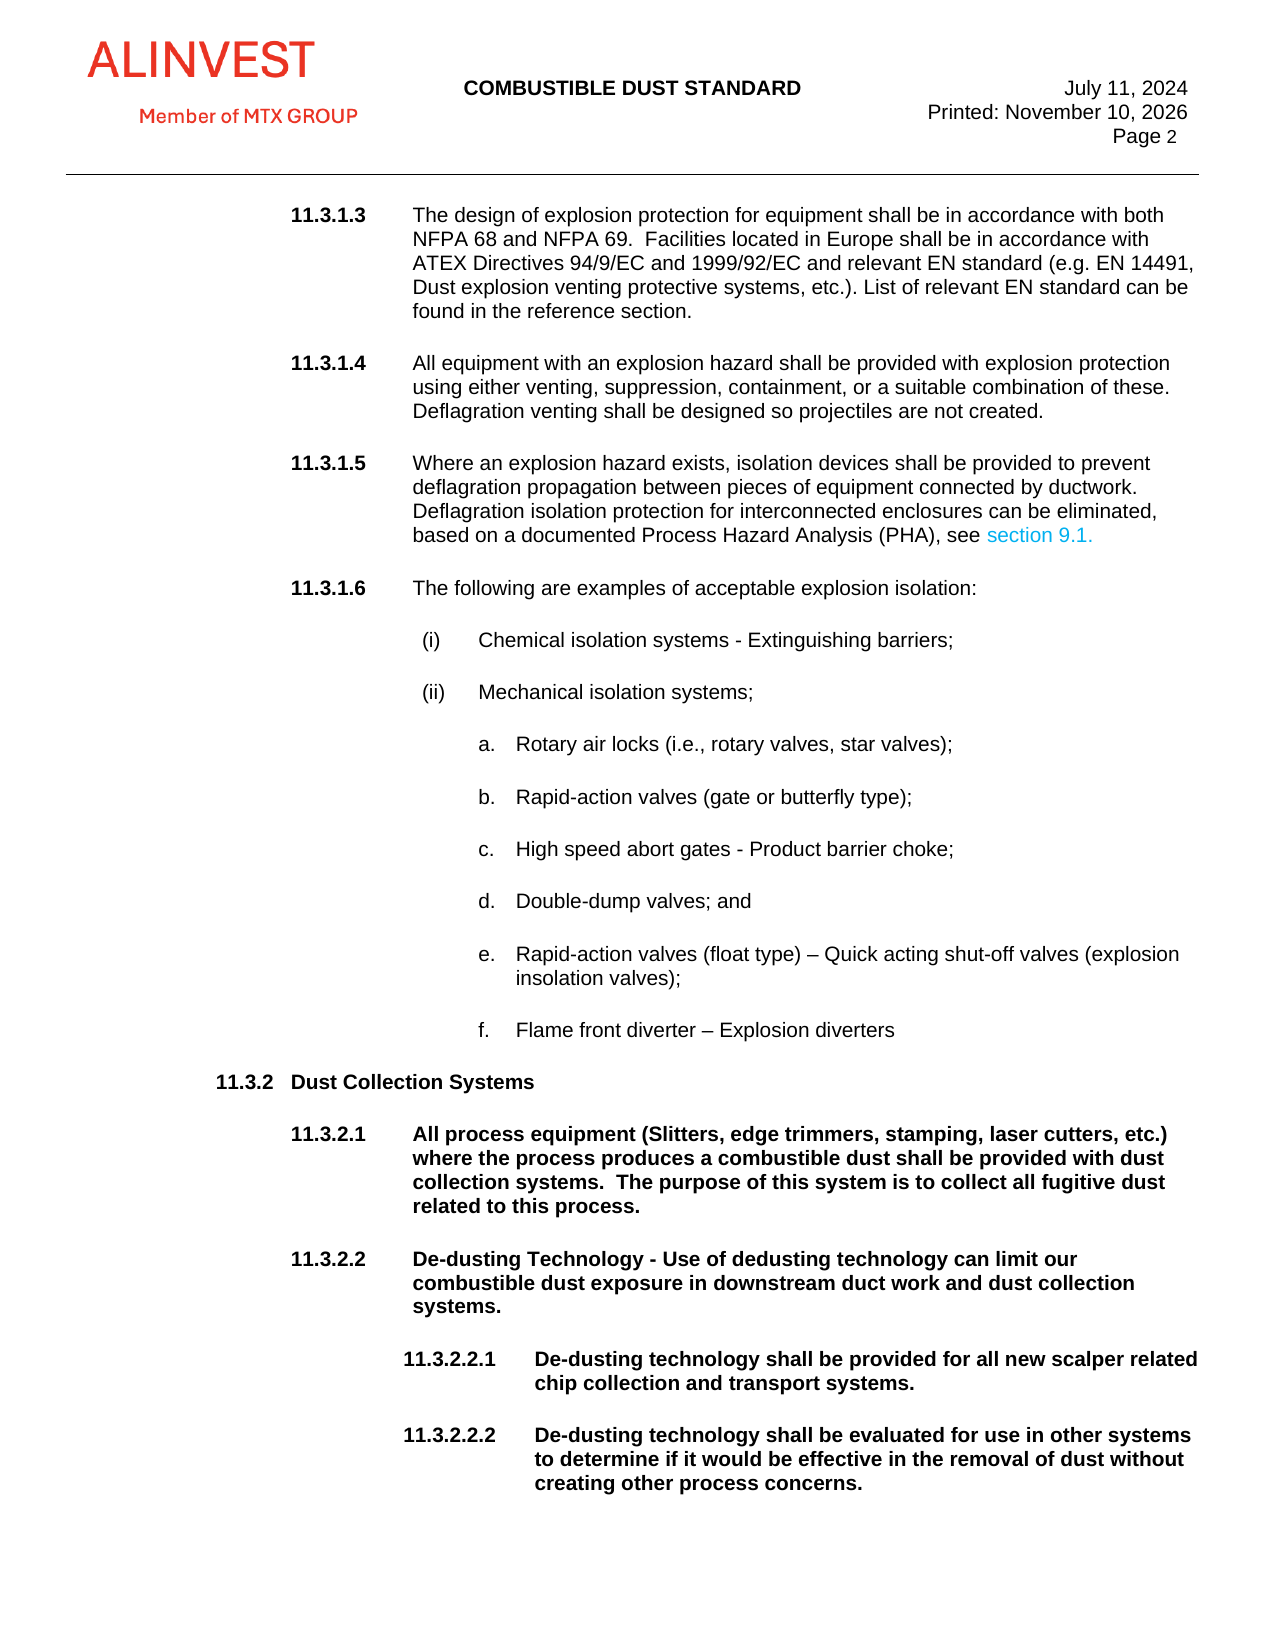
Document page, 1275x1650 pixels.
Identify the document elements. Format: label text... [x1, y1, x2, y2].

list All process equipment (Slitters, edge trimmers, stamping, laser cutters, etc.) where the process produces a combustible dust shall be provided with dust collection systems. The purpose of this system is to collect all fugitive dust related to this process. [291, 1122, 1200, 1246]
list Rapid-action valves (gate or butterfly type); [478, 784, 1200, 837]
list De-dusting technology shall be provided for all new scalper related chip collection and transport systems. [403, 1347, 1200, 1423]
list Rapid-action valves (float type) – Quick acting shut-off valves (explosion insolation valves); [478, 941, 1200, 1018]
list Where an explosion hazard exists, isolation devices shall be provided to prevent deflagration propagation between pieces of equipment connected by ductwork. Deflagration isolation protection for interconnected enclosures can be eliminated, based on a documented Process Hazard Analysis (PHA), see section 9.1. [291, 451, 1200, 575]
list Dust Collection Systems [216, 1070, 1200, 1122]
list De-dusting Technology - Use of dedusting technology can limit our combustible dust exposure in downstream duct work and dust collection systems. [291, 1246, 1200, 1347]
list Mechanical isolation systems; [422, 680, 1200, 732]
list Chemical isolation systems - Extinguishing barriers; [422, 628, 1200, 680]
list De-dusting technology shall be evaluated for use in other systems to determine if it would be effective in the removal of dust without creating other process concerns. [403, 1423, 1200, 1523]
list High speed abort gates - Product barrier choke; [478, 837, 1200, 889]
list The design of explosion protection for equipment shall be in accordance with both NFPA 68 and NFPA 69. Facilities located in Europe shall be in accordance with ATEX Directives 94/9/EC and 1999/92/EC and relevant EN standard (e.g. EN 14491, Dust explosion venting protective systems, etc.). List of relevant EN standard can be found in the reference section. [291, 203, 1200, 351]
picture [76, 28, 367, 134]
list Double-dump valves; and [478, 889, 1200, 941]
list Flame front diverter – Explosion diverters [478, 1018, 1200, 1070]
list The following are examples of acceptable explosion isolation: [291, 575, 1200, 628]
list Rotary air locks (i.e., rotary valves, star valves); [478, 732, 1200, 784]
list All equipment with an explosion hazard shall be provided with explosion protection using either venting, suppression, containment, or a suitable combination of these. Deflagration venting shall be designed so projectiles are not created. [291, 351, 1200, 451]
